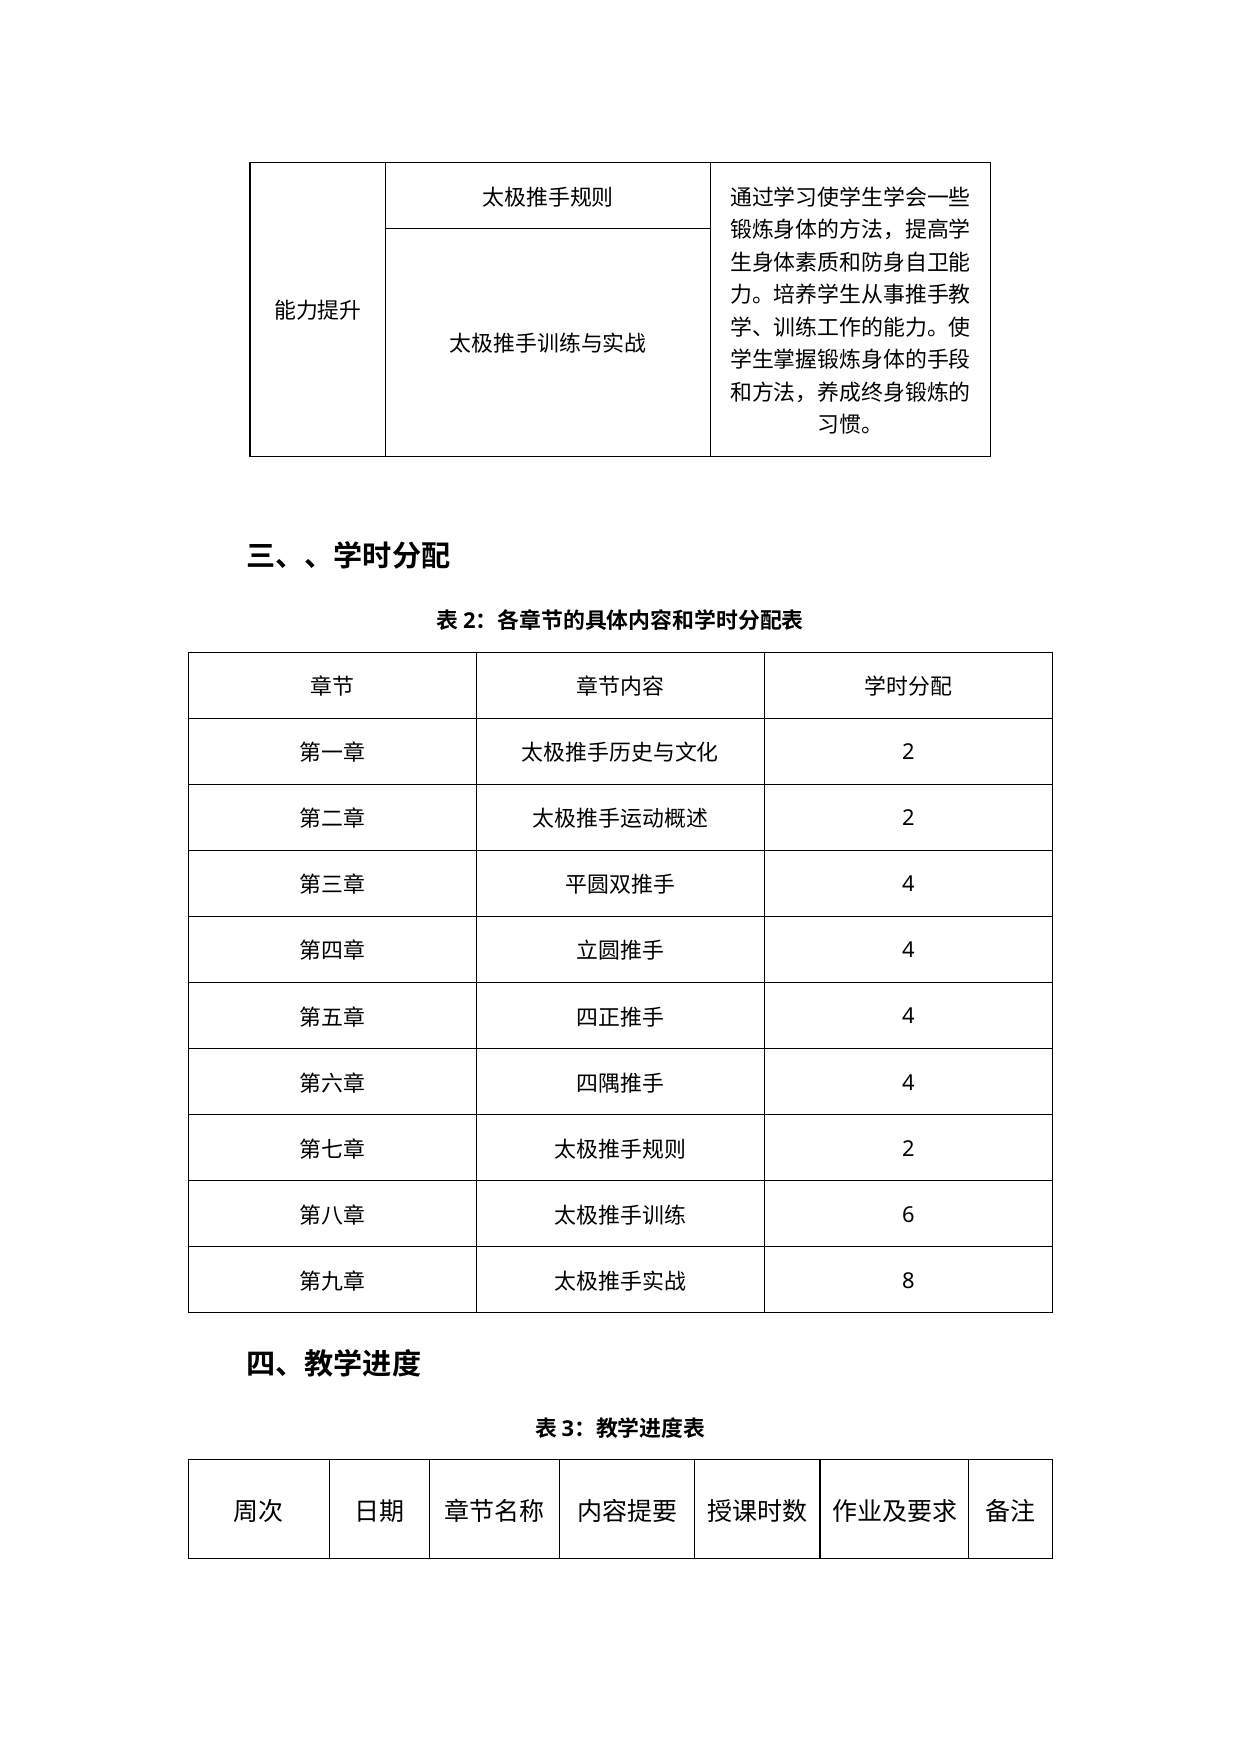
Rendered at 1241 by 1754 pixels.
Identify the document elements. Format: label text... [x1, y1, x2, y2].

table_cell 通过学习使学生学会一些锻炼身体的方法，提高学生身体素质和防身自卫能力。培养学生从事推手教学、训练工作的能力。使学生掌握锻炼身体的手段和方法，养成终身锻炼的习惯。 [711, 163, 990, 456]
text 表2：各章节的具体内容和学时分配表 [187, 603, 1053, 635]
text 表3：教学进度表 [187, 1411, 1053, 1443]
table_cell 四正推手 [477, 983, 764, 1048]
table_header 周次 [189, 1460, 329, 1558]
table_cell 平圆双推手 [477, 851, 764, 916]
table_cell 太极推手历史与文化 [477, 719, 764, 784]
table_header 章节内容 [477, 653, 764, 718]
table_header 备注 [969, 1460, 1052, 1558]
table_cell 第一章 [189, 719, 476, 784]
table_header 日期 [330, 1460, 429, 1558]
table_cell 第三章 [189, 851, 476, 916]
table_header 作业及要求 [821, 1460, 968, 1558]
table_cell 第六章 [189, 1049, 476, 1114]
table_cell 太极推手运动概述 [477, 785, 764, 850]
table_cell 第八章 [189, 1181, 476, 1246]
table_cell 4 [765, 983, 1052, 1048]
text 三、、学时分配 [187, 522, 1053, 587]
table_cell 四隅推手 [477, 1049, 764, 1114]
table_header 内容提要 [560, 1460, 694, 1558]
table_cell 4 [765, 917, 1052, 982]
table_header 章节名称 [430, 1460, 559, 1558]
table_cell 第四章 [189, 917, 476, 982]
text 四、教学进度 [187, 1329, 1053, 1394]
table_cell 2 [765, 785, 1052, 850]
table_cell 第二章 [189, 785, 476, 850]
table_cell 2 [765, 719, 1052, 784]
table_cell 太极推手实战 [477, 1247, 764, 1312]
table_cell 第九章 [189, 1247, 476, 1312]
table_cell 2 [765, 1115, 1052, 1180]
table_cell 太极推手规则 [386, 163, 710, 228]
table_header 授课时数 [695, 1460, 819, 1558]
table_cell 第五章 [189, 983, 476, 1048]
table_cell 8 [765, 1247, 1052, 1312]
table_cell 太极推手规则 [477, 1115, 764, 1180]
table_cell 立圆推手 [477, 917, 764, 982]
table_header 章节 [189, 653, 476, 718]
table_cell 4 [765, 851, 1052, 916]
table_cell 能力提升 [251, 163, 385, 456]
table_cell 太极推手训练与实战 [386, 229, 710, 456]
table_cell 6 [765, 1181, 1052, 1246]
table_cell 第七章 [189, 1115, 476, 1180]
table_cell 4 [765, 1049, 1052, 1114]
table_header 学时分配 [765, 653, 1052, 718]
table_cell 太极推手训练 [477, 1181, 764, 1246]
